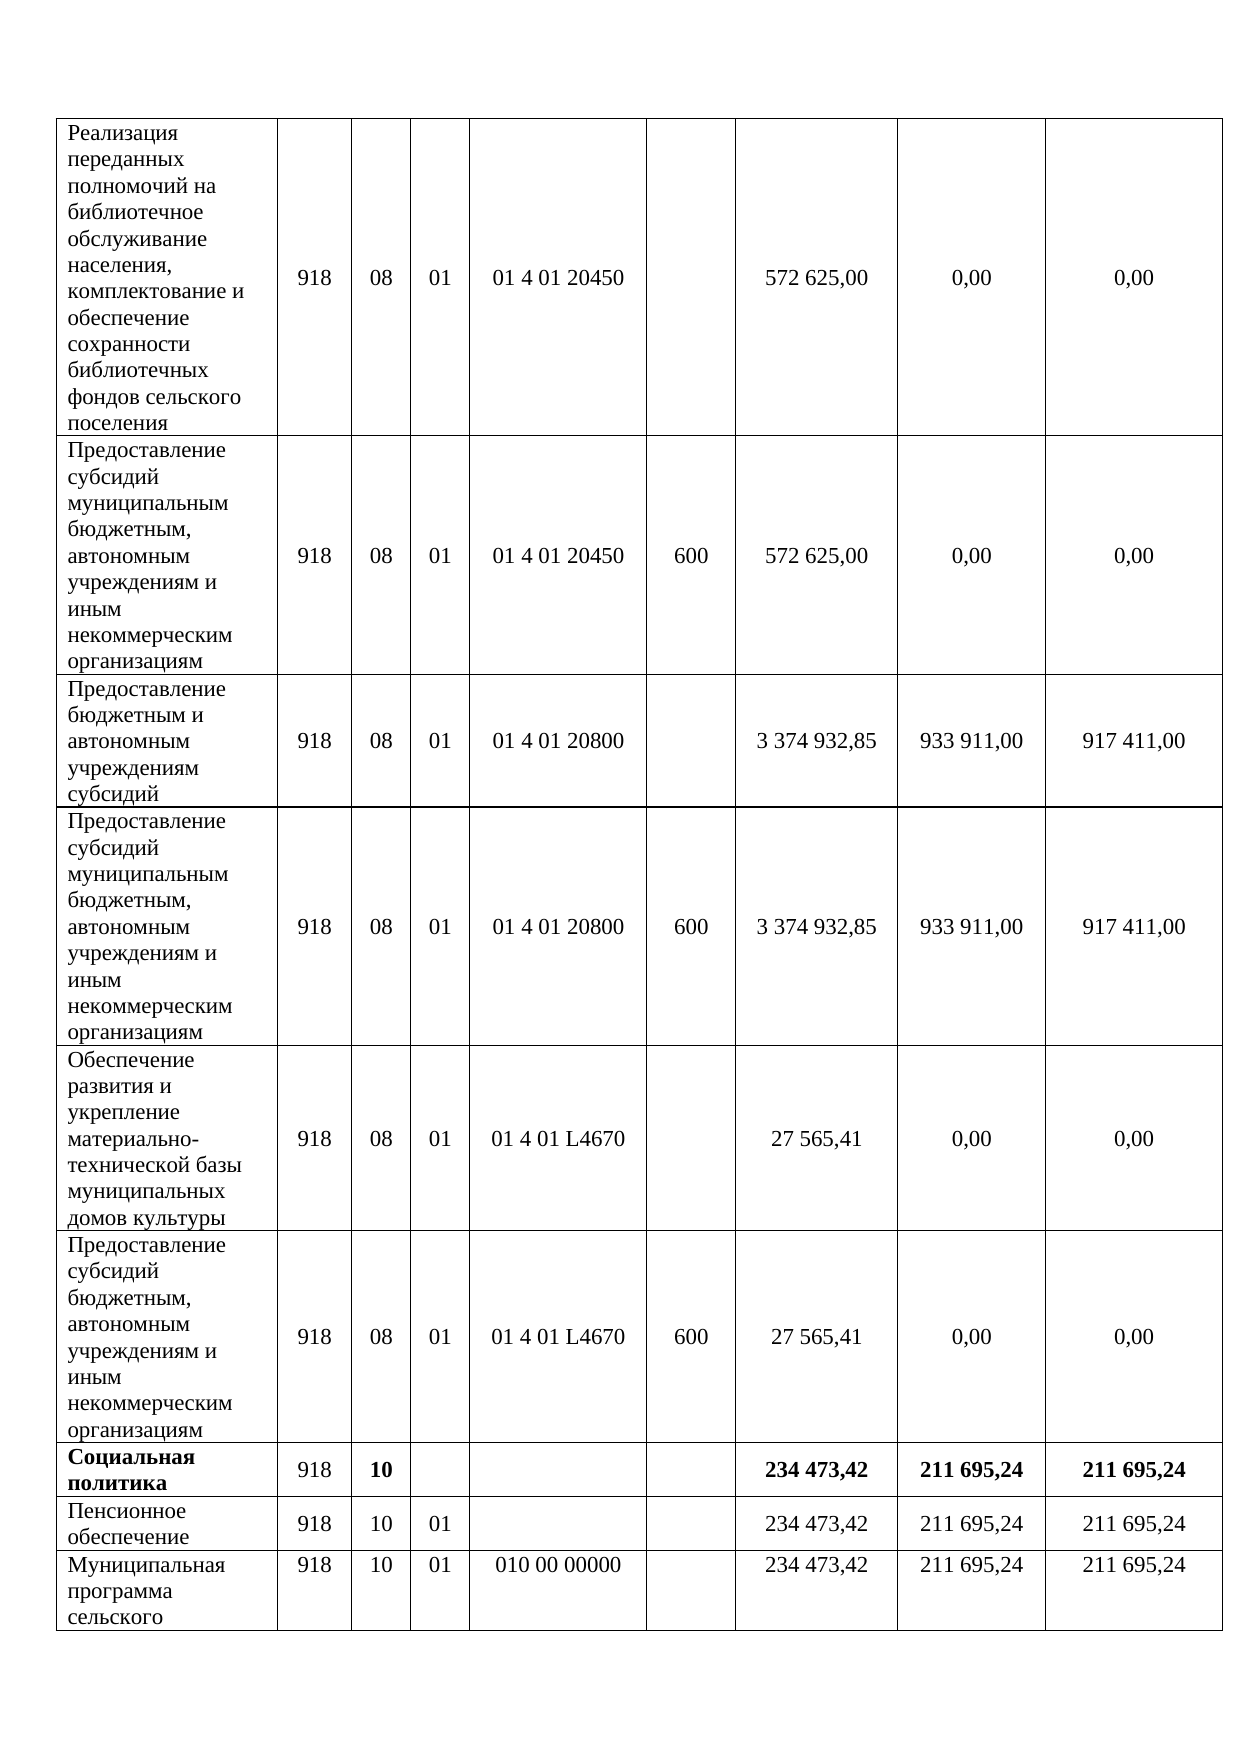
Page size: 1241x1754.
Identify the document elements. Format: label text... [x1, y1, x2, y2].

table_cell 918 [278, 119, 351, 435]
table_cell 211 695,24 [1046, 1497, 1222, 1549]
table_cell 234 473,42 [736, 1551, 897, 1630]
table_cell 08 [352, 119, 410, 435]
table_cell 01 4 01 20800 [470, 808, 646, 1045]
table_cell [57, 1551, 277, 1630]
table_cell 01 [411, 119, 469, 435]
table_cell 572 625,00 [736, 119, 897, 435]
table_cell 918 [278, 1551, 351, 1630]
table_cell 918 [278, 436, 351, 674]
table_cell 600 [647, 808, 735, 1045]
table_cell 917 411,00 [1046, 808, 1222, 1045]
table_cell [470, 1443, 646, 1496]
table_cell 0,00 [1046, 1231, 1222, 1442]
table_cell [647, 1551, 735, 1630]
table_cell 27 565,41 [736, 1046, 897, 1230]
table_cell 01 4 01 20800 [470, 675, 646, 806]
table_cell 08 [352, 436, 410, 674]
table_cell 600 [647, 1231, 735, 1442]
table_cell 01 [411, 808, 469, 1045]
table_cell 917 411,00 [1046, 675, 1222, 806]
table_cell [647, 1497, 735, 1549]
table_cell 3 374 932,85 [736, 675, 897, 806]
table_cell 0,00 [898, 119, 1045, 435]
table_cell [647, 119, 735, 435]
table_cell 08 [352, 1046, 410, 1230]
table_cell 01 [411, 1551, 469, 1630]
table_cell Предоставление бюджетным и автономным учреждениям субсидий [57, 675, 277, 806]
table_cell 600 [647, 436, 735, 674]
table_cell 0,00 [1046, 1046, 1222, 1230]
table_cell Реализация переданных полномочий на библиотечное обслуживание населения, комплектование и обеспечение сохранности библиотечных фондов сельского поселения [57, 119, 277, 435]
table_cell 10 [352, 1551, 410, 1630]
table_cell Предоставление субсидий бюджетным, автономным учреждениям и иным некоммерческим организациям [57, 1231, 277, 1442]
table_cell 3 374 932,85 [736, 808, 897, 1045]
table_cell 27 565,41 [736, 1231, 897, 1442]
table_cell [647, 1046, 735, 1230]
table_cell 211 695,24 [898, 1443, 1045, 1496]
table_cell [647, 1443, 735, 1496]
table_cell 211 695,24 [1046, 1443, 1222, 1496]
table_cell [470, 1497, 646, 1549]
table_cell 01 [411, 1231, 469, 1442]
table_cell 933 911,00 [898, 808, 1045, 1045]
table_cell [647, 675, 735, 806]
table_cell Предоставление субсидий муниципальным бюджетным, автономным учреждениям и иным некоммерческим организациям [57, 436, 277, 674]
table_cell 0,00 [1046, 119, 1222, 435]
table_cell 234 473,42 [736, 1443, 897, 1496]
table_cell 0,00 [1046, 436, 1222, 674]
table_cell 918 [278, 1497, 351, 1549]
table_cell 01 4 01 L4670 [470, 1046, 646, 1230]
table_cell 08 [352, 808, 410, 1045]
table_cell 211 695,24 [1046, 1551, 1222, 1630]
table_cell 0,00 [898, 1046, 1045, 1230]
table_cell 918 [278, 1443, 351, 1496]
table_cell 01 [411, 675, 469, 806]
table_cell 0,00 [898, 1231, 1045, 1442]
table_cell 08 [352, 1231, 410, 1442]
table_cell 10 [352, 1497, 410, 1549]
table_cell 01 4 01 20450 [470, 119, 646, 435]
table_cell 572 625,00 [736, 436, 897, 674]
table_cell 01 [411, 1046, 469, 1230]
table_cell 918 [278, 675, 351, 806]
table_cell 01 4 01 L4670 [470, 1231, 646, 1442]
table_cell 08 [352, 675, 410, 806]
table_cell 211 695,24 [898, 1497, 1045, 1549]
table_cell Предоставление субсидий муниципальным бюджетным, автономным учреждениям и иным некоммерческим организациям [57, 808, 277, 1045]
table_cell Обеспечение развития и укрепление материально-технической базы муниципальных домов культуры [57, 1046, 277, 1230]
table_cell 0,00 [898, 436, 1045, 674]
table_cell 10 [352, 1443, 410, 1496]
table_cell 918 [278, 808, 351, 1045]
table_cell 918 [278, 1231, 351, 1442]
table_cell [411, 1443, 469, 1496]
table_cell 010 00 00000 [470, 1551, 646, 1630]
table_cell 918 [278, 1046, 351, 1230]
table_cell Пенсионное обеспечение [57, 1497, 277, 1549]
table_cell 01 [411, 436, 469, 674]
table_cell 01 [411, 1497, 469, 1549]
table_cell 234 473,42 [736, 1497, 897, 1549]
table_cell 933 911,00 [898, 675, 1045, 806]
table_cell 211 695,24 [898, 1551, 1045, 1630]
table_cell 01 4 01 20450 [470, 436, 646, 674]
table_cell Социальная политика [57, 1443, 277, 1496]
